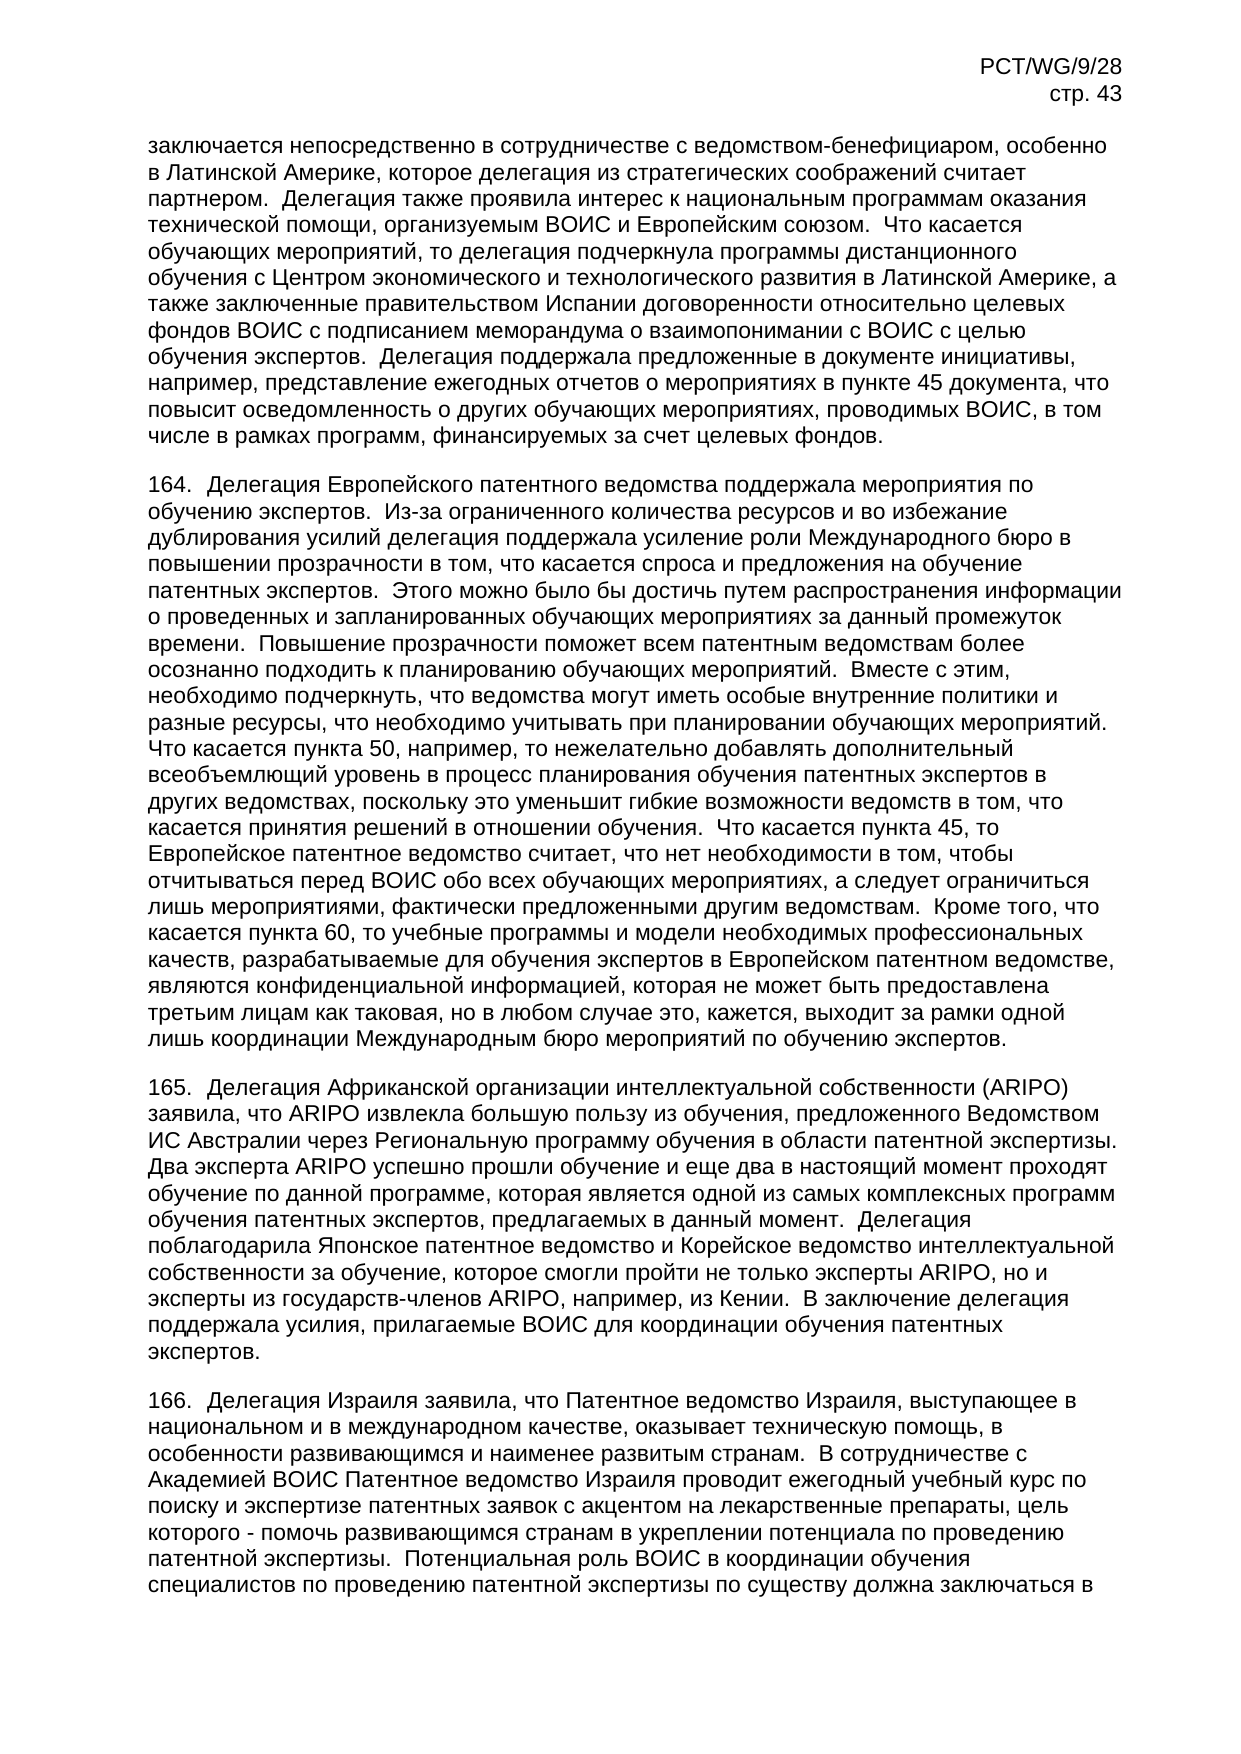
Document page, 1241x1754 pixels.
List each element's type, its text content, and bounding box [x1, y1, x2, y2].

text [148, 1387, 1122, 1598]
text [148, 132, 1122, 448]
text Делегация Европейского патентного ведомства поддержала мероприятия по обучению экспертов. Из-за ограниченного количества ресурсов и во избежание дублирования усилий делегация поддержала усиление роли Международного бюро в повышении прозрачности в том, что касается спроса и предложения на обучение патентных экспертов. Этого можно было бы достичь путем распространения информации о проведенных и запланированных обучающих мероприятиях за данный промежуток времени. Повышение прозрачности поможет всем патентным ведомствам более осознанно подходить к планированию обучающих мероприятий. Вместе с этим, необходимо подчеркнуть, что ведомства могут иметь особые внутренние политики и разные ресурсы, что необходимо учитывать при планировании обучающих мероприятий. Что касается пункта 50, например, то нежелательно добавлять дополнительный всеобъемлющий уровень в процесс планирования обучения патентных экспертов в других ведомствах, поскольку это уменьшит гибкие возможности ведомств в том, что касается принятия решений в отношении обучения. Что касается пункта 45, то Европейское патентное ведомство считает, что нет необходимости в том, чтобы отчитываться перед ВОИС обо всех обучающих мероприятиях, а следует ограничиться лишь мероприятиями, фактически предложенными другим ведомствам. Кроме того, что касается пункта 60, то учебные программы и модели необходимых профессиональных качеств, разрабатываемые для обучения экспертов в Европейском патентном ведомстве, являются конфиденциальной информацией, которая не может быть предоставлена третьим лицам как таковая, но в любом случае это, кажется, выходит за рамки одной лишь координации Международным бюро мероприятий по обучению экспертов. [148, 471, 1122, 1051]
text Делегация Африканской организации интеллектуальной собственности (ARIPO) заявила, что ARIPO извлекла большую пользу из обучения, предложенного Ведомством ИС Австралии через Региональную программу обучения в области патентной экспертизы. Два эксперта ARIPO успешно прошли обучение и еще два в настоящий момент проходят обучение по данной программе, которая является одной из самых комплексных программ обучения патентных экспертов, предлагаемых в данный момент. Делегация поблагодарила Японское патентное ведомство и Корейское ведомство интеллектуальной собственности за обучение, которое смогли пройти не только эксперты ARIPO, но и эксперты из государств-членов ARIPO, например, из Кении. В заключение делегация поддержала усилия, прилагаемые ВОИС для координации обучения патентных экспертов. [148, 1074, 1122, 1364]
